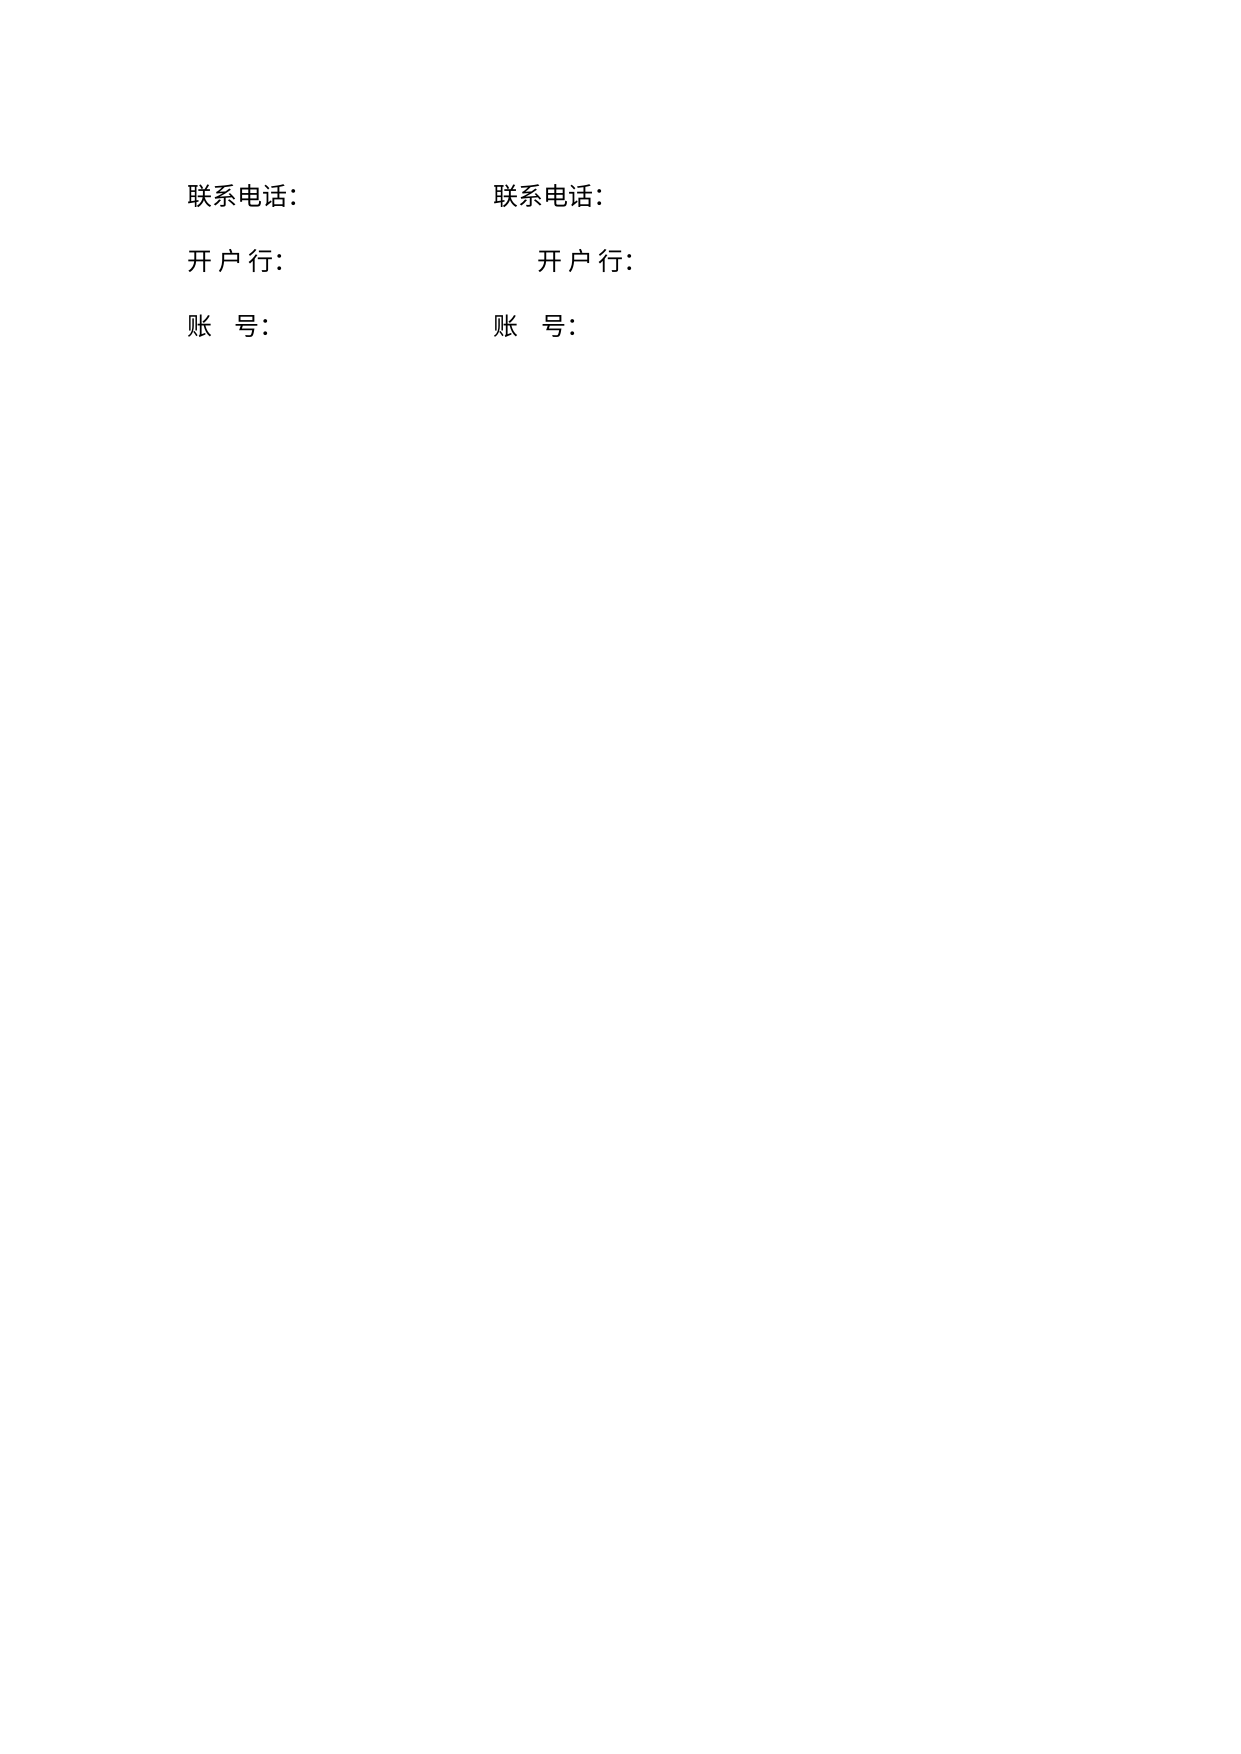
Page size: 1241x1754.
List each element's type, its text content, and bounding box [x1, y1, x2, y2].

text 开 户 行： 开 户 行： [187, 227, 1053, 292]
text 账 号： 账 号： [187, 292, 1053, 357]
text 联系电话： 联系电话： [187, 162, 1053, 227]
